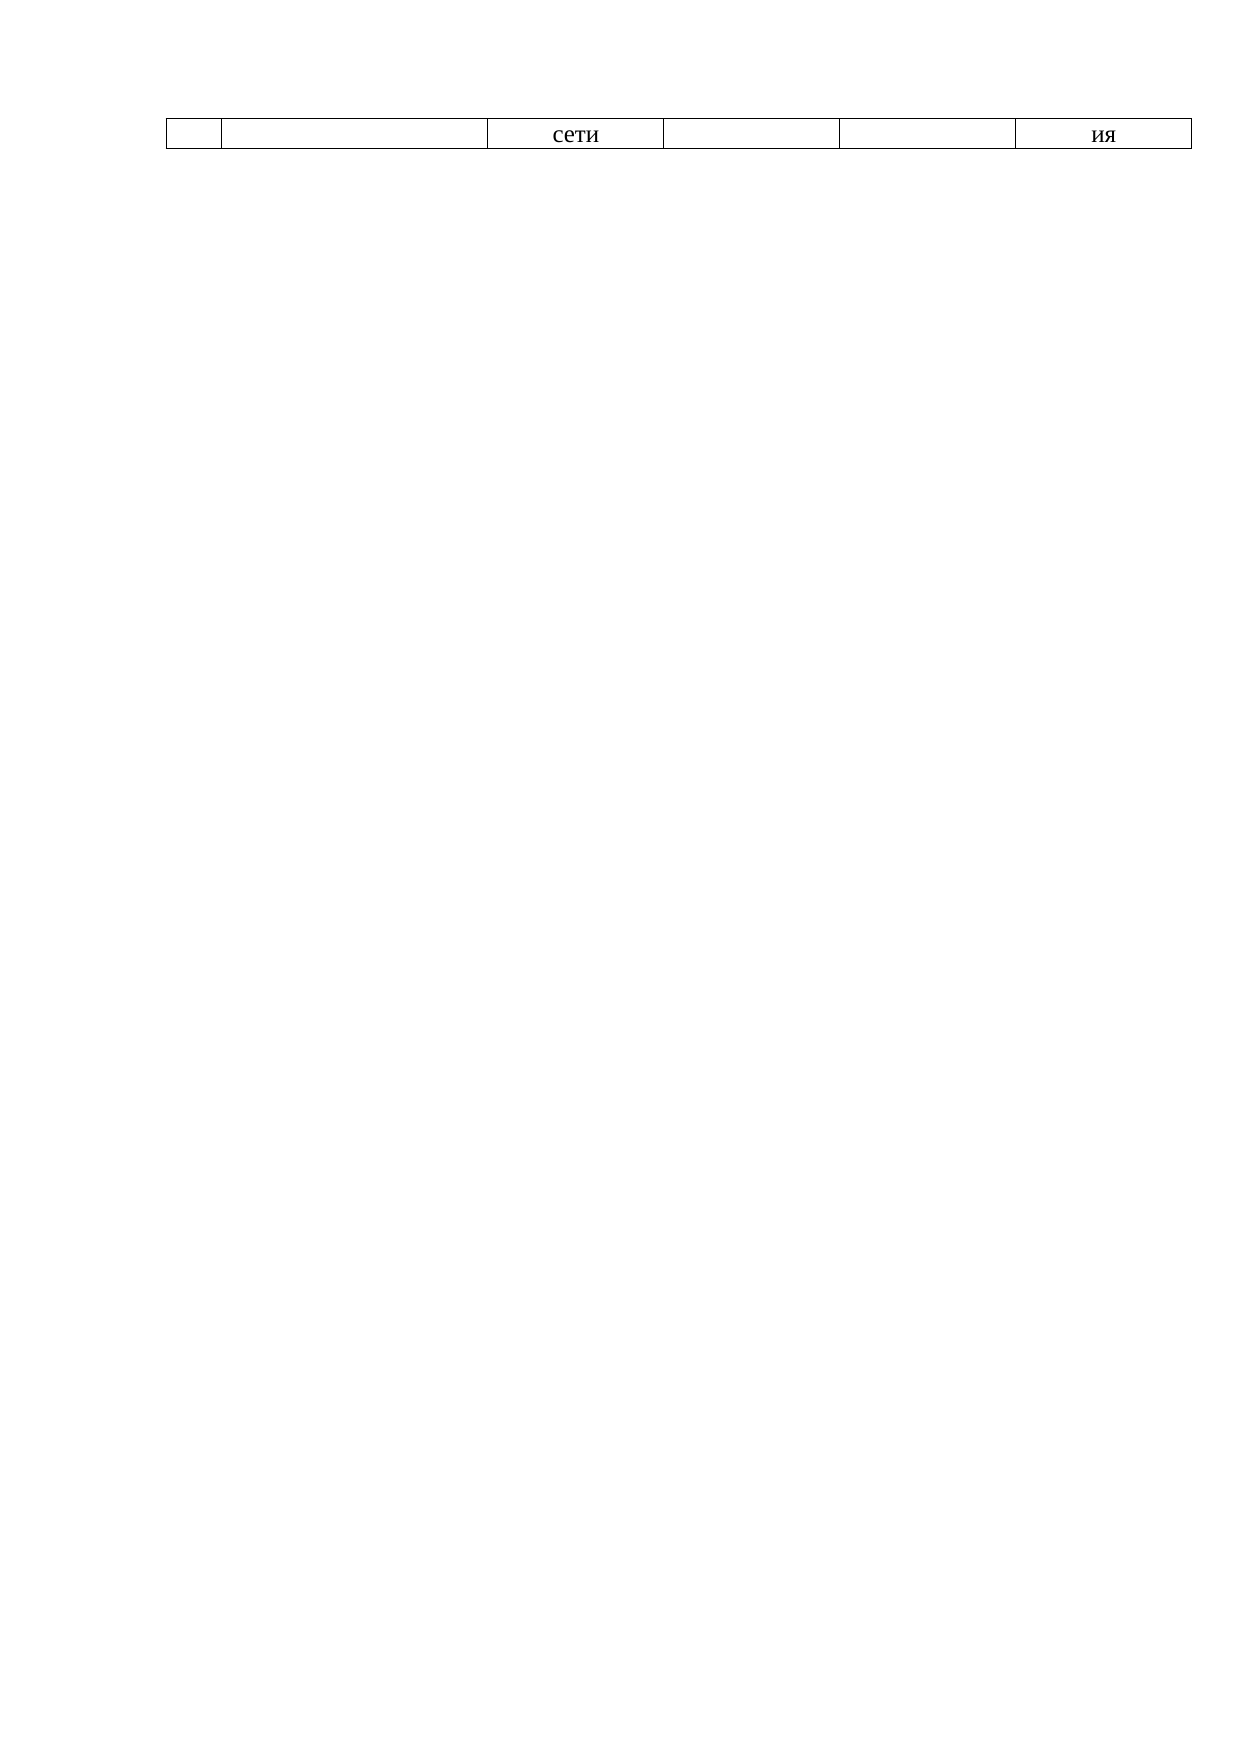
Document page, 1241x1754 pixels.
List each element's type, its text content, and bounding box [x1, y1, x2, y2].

table_cell 2020-2025 [664, 119, 839, 148]
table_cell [488, 119, 663, 148]
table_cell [222, 119, 487, 148]
table_cell 17. [167, 119, 221, 148]
table_cell 400000 [840, 119, 1015, 148]
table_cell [1016, 119, 1191, 148]
